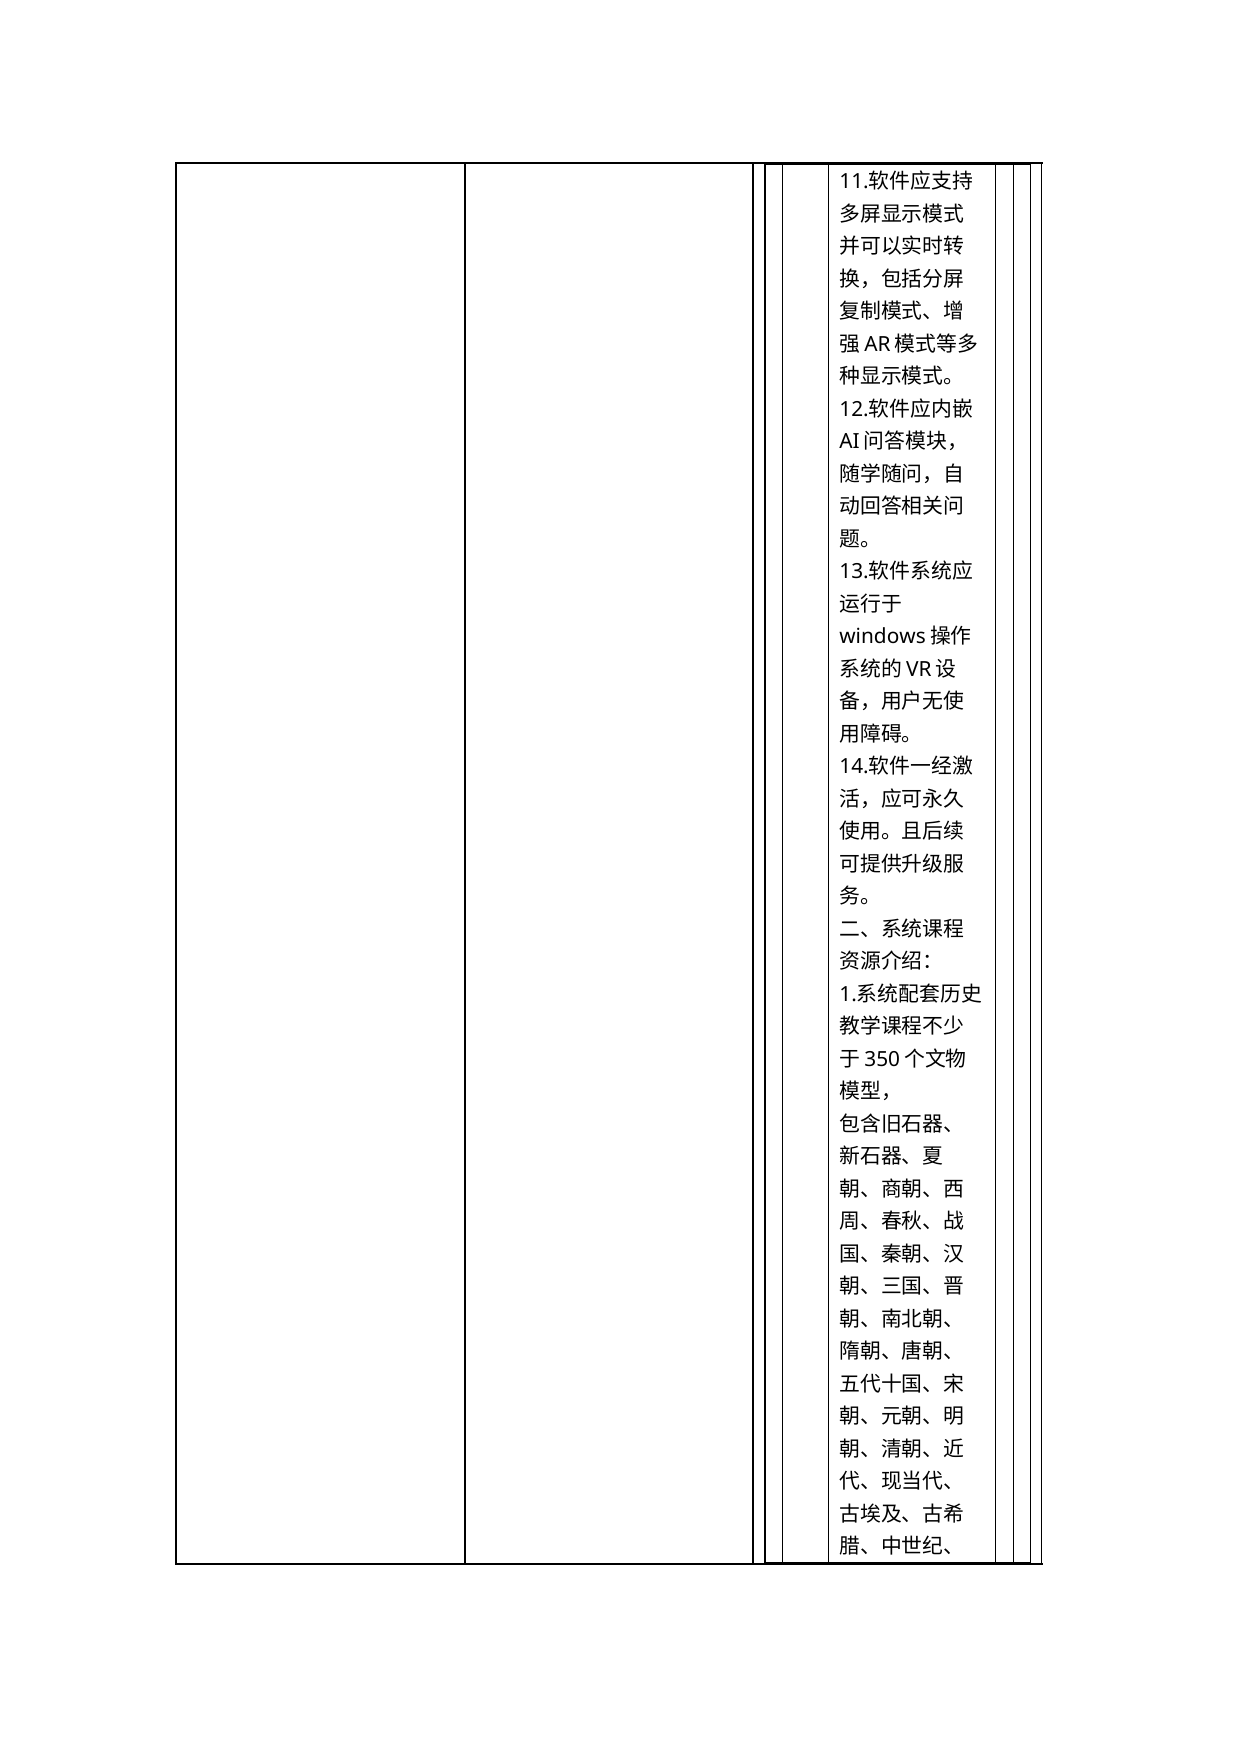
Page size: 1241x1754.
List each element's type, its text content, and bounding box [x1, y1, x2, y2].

table_cell [996, 165, 1013, 1562]
table_cell [754, 164, 764, 1563]
table_cell 1 [177, 164, 464, 1563]
table_cell [1031, 164, 1041, 1563]
table_cell [766, 165, 782, 1562]
table_cell [829, 165, 995, 1562]
table_cell [783, 165, 828, 1562]
table_cell [466, 164, 752, 1563]
table_cell [1014, 165, 1030, 1562]
